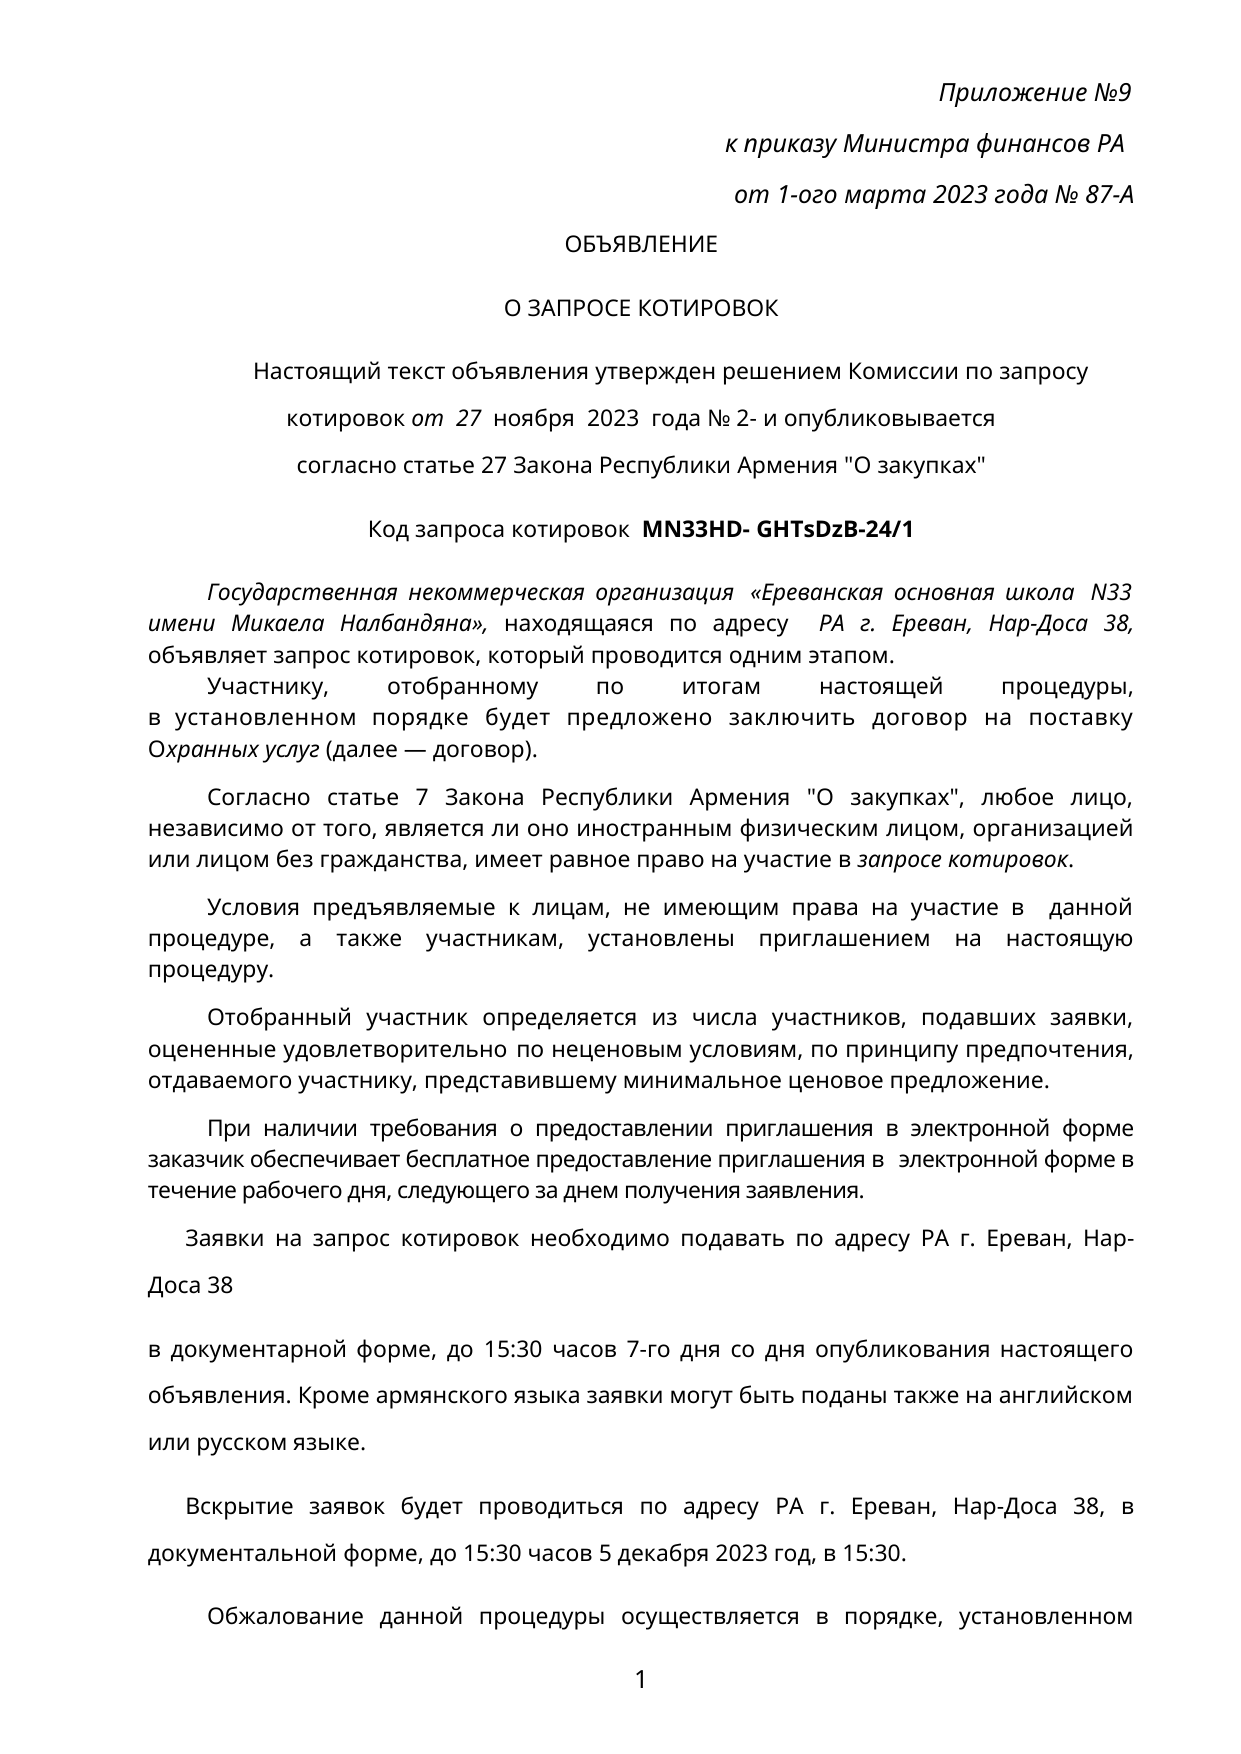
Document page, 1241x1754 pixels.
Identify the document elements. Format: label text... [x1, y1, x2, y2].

text Приложение №9 [148, 75, 1134, 109]
text Отобранный участник определяется из числа участников, подавших заявки, оцененные удовлетворительно по неценовым условиям, по принципу предпочтения, отдаваемого участнику, представившему минимальное ценовое предложение. [148, 1001, 1134, 1095]
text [148, 1600, 1134, 1632]
text Вскрытие заявок будет проводиться по адресу РА г. Ереван, Нар-Доса 38, в документальной форме, до 15:30 часов 5 декабря 2023 год, в 15:30. [148, 1490, 1134, 1568]
text Настоящий текст объявления утвержден решением Комиссии по запросу котировок от 27 ноября 2023 года № 2- и опубликовывается согласно статье 27 Закона Республики Армения "О закупках" [148, 355, 1134, 480]
text к приказу Министра финансов РА от 1-ого марта 2023 года № 87-A [148, 126, 1134, 211]
text Код запроса котировок MN33HD- GHTsDzB-24/1 [148, 512, 1134, 544]
text При наличии требования о предоставлении приглашения в электронной форме заказчик обеспечивает бесплатное предоставление приглашения в электронной форме в течение рабочего дня, следующего за днем получения заявления. [148, 1112, 1134, 1206]
text Участнику, отобранному по итогам настоящей процедуры, в установленном порядке будет предложено заключить договор на поставку Охранных услуг (далее — договор). [148, 670, 1134, 764]
text Заявки на запрос котировок необходимо подавать по адресу РА г. Ереван, Нар-Доса 38 [148, 1222, 1134, 1300]
text Согласно статье 7 Закона Республики Армения "О закупках", любое лицо, независимо от того, является ли оно иностранным физическим лицом, организацией или лицом без гражданства, имеет равное право на участие в запросе котировок. [148, 780, 1134, 874]
text Государственная некоммерческая организация «Ереванская основная школа N33 имени Микаела Налбандяна», находящаяся по адресу РА г. Ереван, Нар-Доса 38, объявляет запрос котировок, который проводится одним этапом. [148, 576, 1134, 670]
text в документарной форме, до 15:30 часов 7-го дня со дня опубликования настоящего объявления. Кроме армянского языка заявки могут быть поданы также на английском или русском языке. [148, 1333, 1134, 1458]
text О ЗАПРОСЕ КОТИРОВОК [148, 292, 1134, 323]
text Условия предъявляемые к лицам, не имеющим права на участие в данной процедуре, а также участникам, установлены приглашением на настоящую процедуру. [148, 891, 1134, 984]
text ОБЪЯВЛЕНИЕ [148, 228, 1134, 259]
